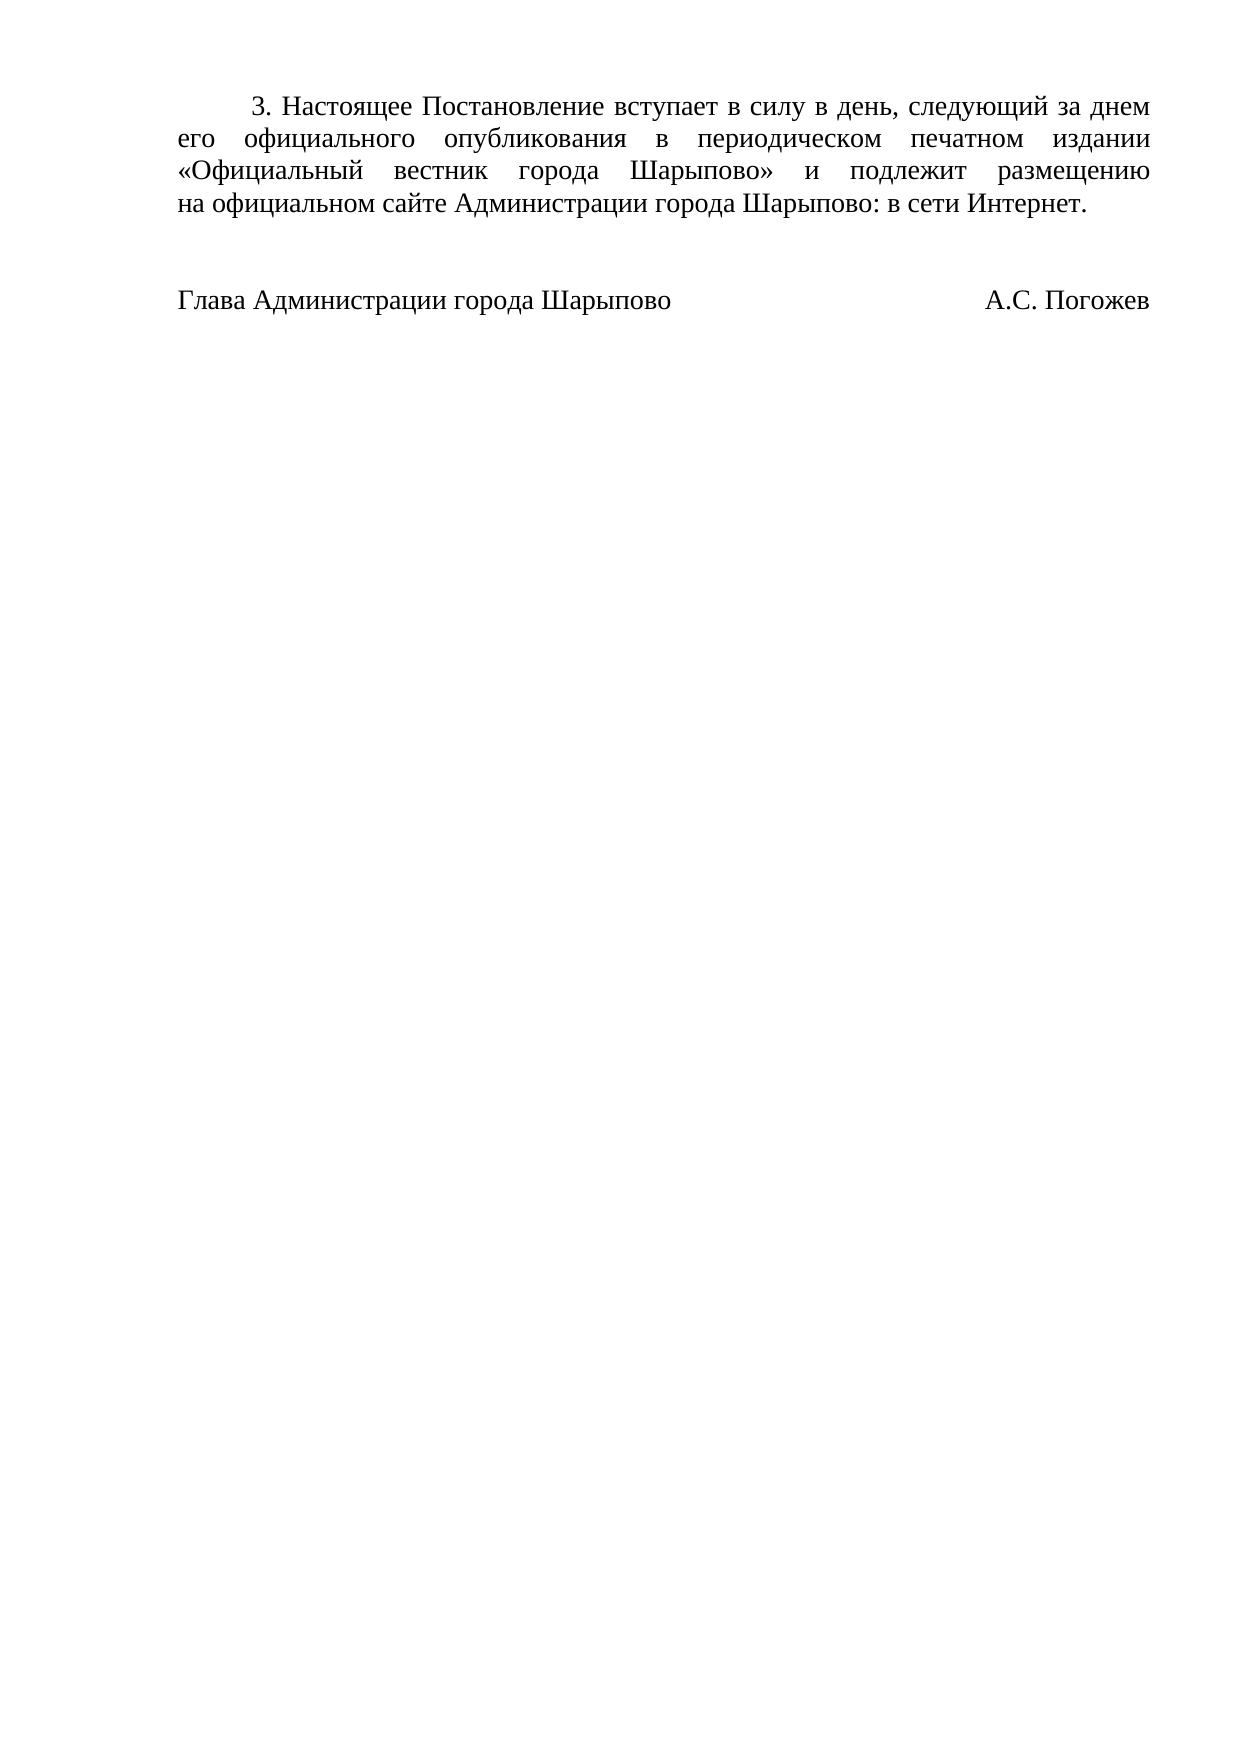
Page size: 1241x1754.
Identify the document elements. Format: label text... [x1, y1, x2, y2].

list 3. Настоящее Постановление вступает в силу в день, следующий за днем его официального опубликования в периодическом печатном издании «Официальный вестник города Шарыпово» и подлежит размещению на официальном сайте Администрации города Шарыпово: в сети Интернет. [177, 89, 1152, 218]
text Глава Администрации города Шарыпово А.С. Погожев [177, 283, 1152, 315]
